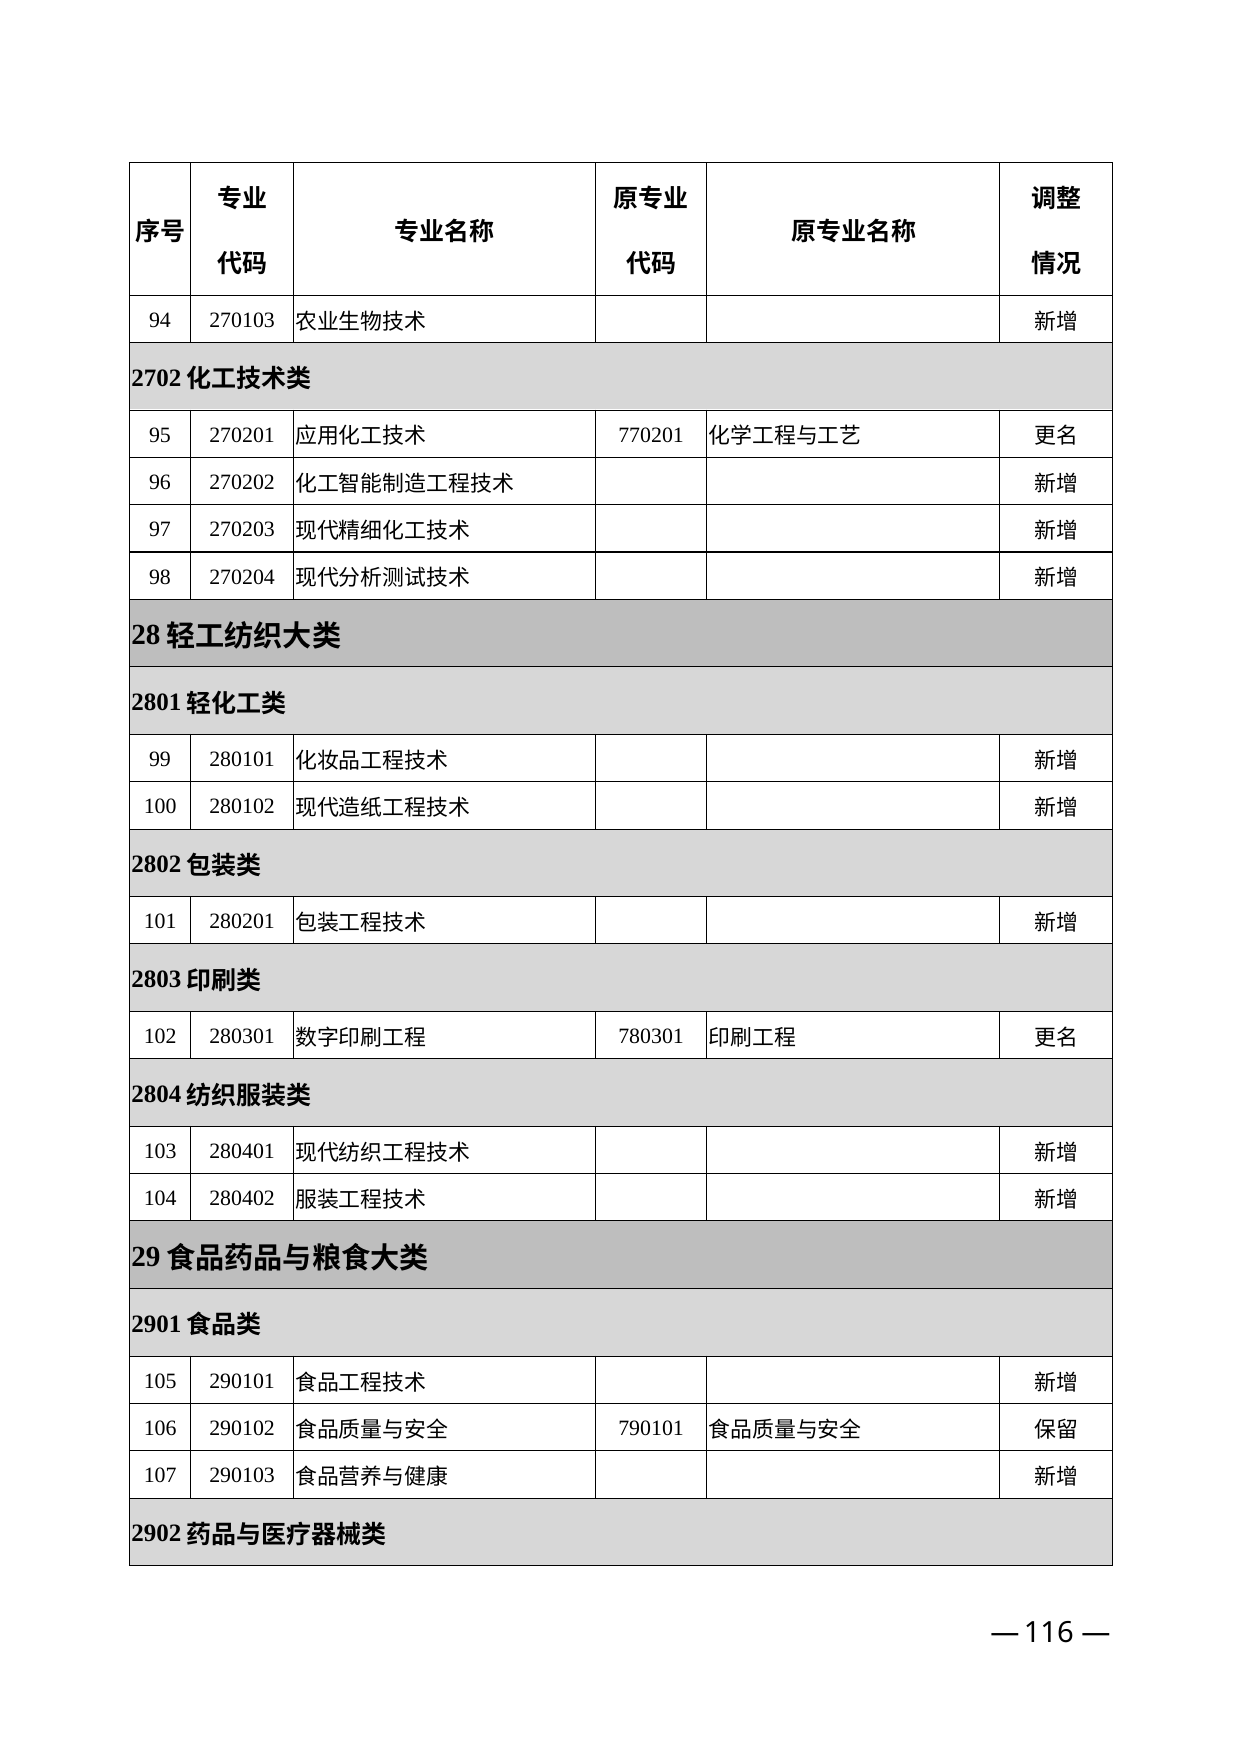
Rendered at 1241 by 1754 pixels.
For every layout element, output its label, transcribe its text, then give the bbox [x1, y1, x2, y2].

table_cell [707, 1451, 999, 1497]
table_cell [596, 1451, 706, 1497]
table_cell 更名 [1000, 411, 1112, 457]
table_cell 数字印刷工程 [294, 1012, 595, 1058]
table_cell 94 [130, 296, 190, 342]
table_cell [596, 897, 706, 943]
table_cell [707, 505, 999, 551]
table_cell [596, 1357, 706, 1403]
table_cell [707, 782, 999, 828]
table_cell 新增 [1000, 897, 1112, 943]
table_cell [707, 1127, 999, 1173]
table_cell 现代造纸工程技术 [294, 782, 595, 828]
table_cell 2804纺织服装类 [130, 1059, 1112, 1126]
table_header 调整 情况 [1000, 163, 1112, 294]
table_header 原专业 代码 [596, 163, 706, 294]
table_cell 食品质量与安全 [294, 1404, 595, 1450]
table_cell 280401 [191, 1127, 293, 1173]
table_cell 新增 [1000, 1357, 1112, 1403]
table_cell 化工智能制造工程技术 [294, 458, 595, 504]
table_cell 95 [130, 411, 190, 457]
table_cell 化学工程与工艺 [707, 411, 999, 457]
table_cell [596, 553, 706, 599]
table_cell [707, 897, 999, 943]
table_cell 290101 [191, 1357, 293, 1403]
table_cell 现代分析测试技术 [294, 553, 595, 599]
table_cell 化妆品工程技术 [294, 735, 595, 781]
table_cell 770201 [596, 411, 706, 457]
table_cell [707, 735, 999, 781]
table_cell 270103 [191, 296, 293, 342]
table_cell 农业生物技术 [294, 296, 595, 342]
table_cell 270202 [191, 458, 293, 504]
table_cell 服装工程技术 [294, 1174, 595, 1220]
table_cell 101 [130, 897, 190, 943]
table_cell 新增 [1000, 782, 1112, 828]
table_header 原专业名称 [707, 163, 999, 294]
table_header 专业名称 [294, 163, 595, 294]
table_cell 新增 [1000, 296, 1112, 342]
table_cell 新增 [1000, 1174, 1112, 1220]
table_cell 28轻工纺织大类 [130, 600, 1112, 666]
table_cell [596, 458, 706, 504]
table_cell 270203 [191, 505, 293, 551]
table_cell [596, 296, 706, 342]
table_header 序号 [130, 163, 190, 294]
table_cell 新增 [1000, 505, 1112, 551]
table_cell 280102 [191, 782, 293, 828]
table_cell 新增 [1000, 458, 1112, 504]
table_cell 食品工程技术 [294, 1357, 595, 1403]
table_cell 新增 [1000, 735, 1112, 781]
table_cell 780301 [596, 1012, 706, 1058]
table_cell 280402 [191, 1174, 293, 1220]
table_cell 270204 [191, 553, 293, 599]
table_cell 103 [130, 1127, 190, 1173]
table_cell 280101 [191, 735, 293, 781]
table_cell 102 [130, 1012, 190, 1058]
table_cell 新增 [1000, 1127, 1112, 1173]
table_cell 2902药品与医疗器械类 [130, 1499, 1112, 1565]
table_cell 保留 [1000, 1404, 1112, 1450]
table_cell [707, 1174, 999, 1220]
table_cell [596, 505, 706, 551]
table_cell 应用化工技术 [294, 411, 595, 457]
table_cell [707, 1357, 999, 1403]
table_cell 106 [130, 1404, 190, 1450]
table_cell 270201 [191, 411, 293, 457]
table_cell 新增 [1000, 553, 1112, 599]
table_cell 现代精细化工技术 [294, 505, 595, 551]
table_cell 280201 [191, 897, 293, 943]
table_cell 2802包装类 [130, 830, 1112, 896]
table_cell 96 [130, 458, 190, 504]
table_cell 290102 [191, 1404, 293, 1450]
table_cell 29食品药品与粮食大类 [130, 1221, 1112, 1288]
table_cell 现代纺织工程技术 [294, 1127, 595, 1173]
table_header 专业 代码 [191, 163, 293, 294]
table_cell [596, 735, 706, 781]
table_cell 280301 [191, 1012, 293, 1058]
table_cell [596, 1127, 706, 1173]
table_cell [707, 458, 999, 504]
table_cell [707, 553, 999, 599]
table_cell 2702化工技术类 [130, 343, 1112, 409]
table_cell 99 [130, 735, 190, 781]
table_cell 790101 [596, 1404, 706, 1450]
table_cell 2801轻化工类 [130, 667, 1112, 734]
table_cell 印刷工程 [707, 1012, 999, 1058]
table_cell 食品营养与健康 [294, 1451, 595, 1497]
table_cell 包装工程技术 [294, 897, 595, 943]
table_cell [707, 296, 999, 342]
table_cell 290103 [191, 1451, 293, 1497]
table_cell 食品质量与安全 [707, 1404, 999, 1450]
table_cell [596, 782, 706, 828]
table_cell 105 [130, 1357, 190, 1403]
table_cell 新增 [1000, 1451, 1112, 1497]
table_cell 97 [130, 505, 190, 551]
table_cell 更名 [1000, 1012, 1112, 1058]
table_cell 104 [130, 1174, 190, 1220]
table_cell 2803印刷类 [130, 944, 1112, 1011]
table_cell [596, 1174, 706, 1220]
table_cell 107 [130, 1451, 190, 1497]
table_cell 98 [130, 553, 190, 599]
table_cell 100 [130, 782, 190, 828]
table_cell 2901食品类 [130, 1289, 1112, 1356]
